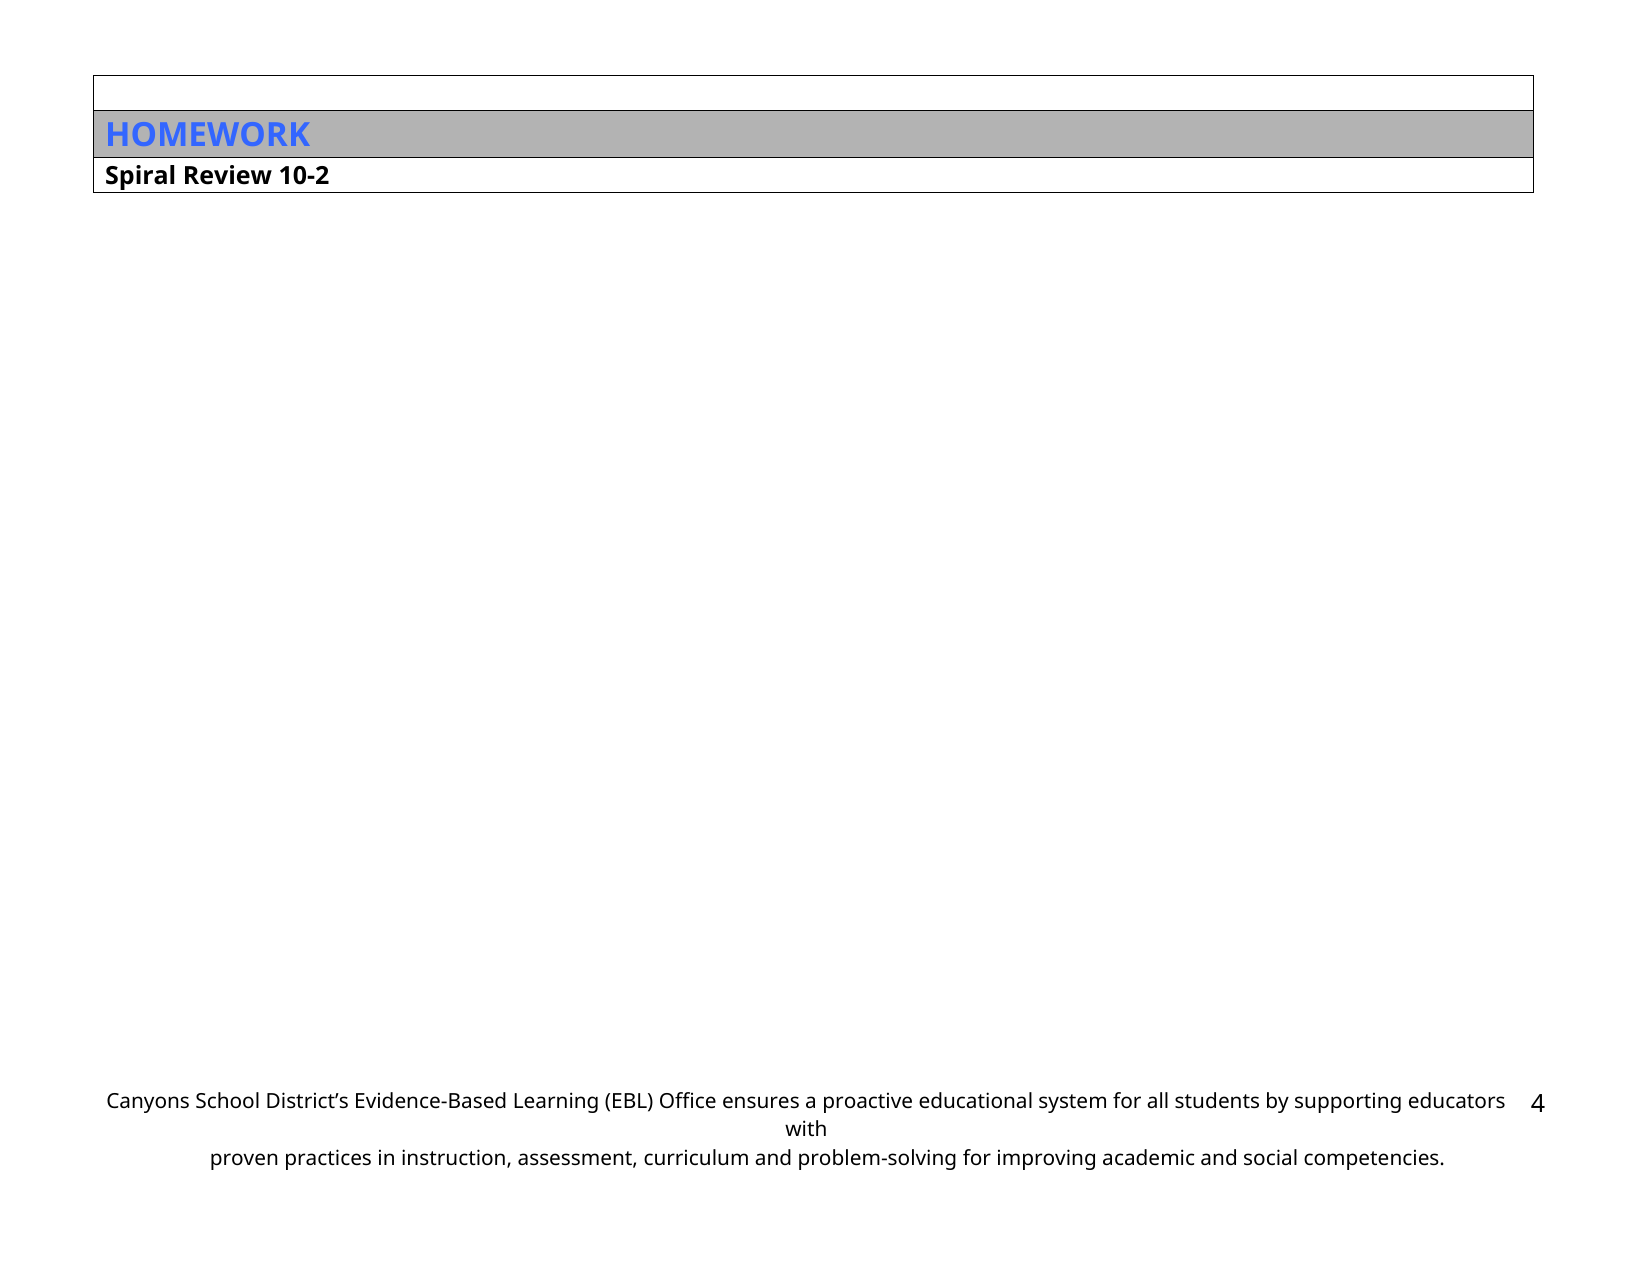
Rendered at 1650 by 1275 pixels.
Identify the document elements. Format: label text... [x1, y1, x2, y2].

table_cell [94, 76, 1533, 110]
table_cell Spiral Review 10-2 [94, 158, 1533, 192]
table_cell HOMEWORK [94, 111, 1533, 157]
